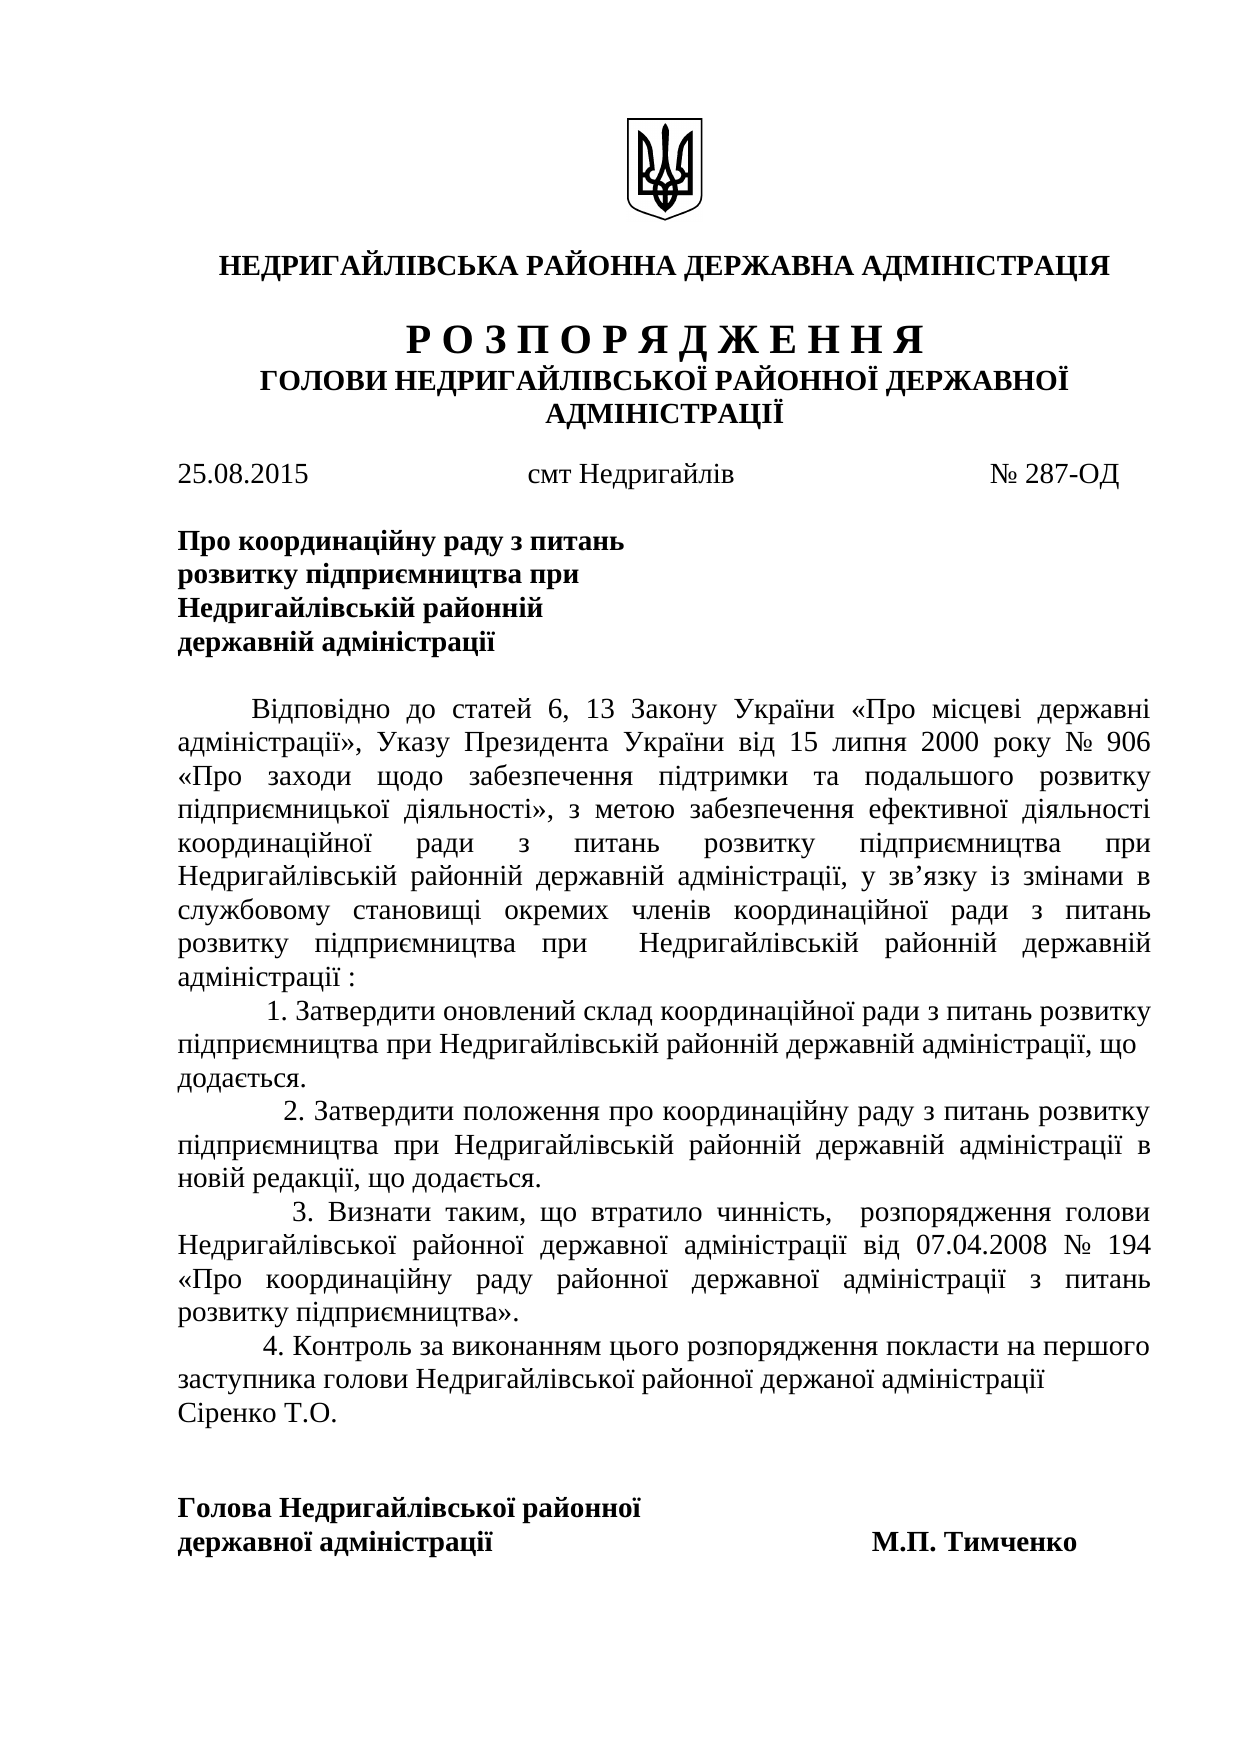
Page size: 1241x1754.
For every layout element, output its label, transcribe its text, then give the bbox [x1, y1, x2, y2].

picture [626, 118, 703, 222]
text Недригайлівській районній [177, 590, 1152, 624]
text державній адміністрації [177, 624, 1152, 657]
list 4. Контроль за виконанням цього розпорядження покласти на першого заступника голови Недригайлівської районної держаної адміністрації [177, 1328, 1152, 1395]
text додається. [177, 1060, 1152, 1093]
text державної адміністрації М.П. Тимченко [177, 1524, 1152, 1557]
text 2. Затвердити положення про координаційну раду з питань розвитку підприємництва при Недригайлівській районній державній адміністрації в новій редакції, що додається. [177, 1093, 1152, 1194]
text ГОЛОВИ НЕДРИГАЙЛІВСЬКОЇ РАЙОННОЇ ДЕРЖАВНОЇ АДМІНІСТРАЦІЇ [177, 363, 1152, 430]
text НЕДРИГАЙЛІВСЬКА РАЙОННА ДЕРЖАВНА АДМІНІСТРАЦІЯ [177, 248, 1152, 281]
text Відповідно до статей 6, 13 Закону України «Про місцеві державні адміністрації», Указу Президента України від 15 липня 2000 року № 906 «Про заходи щодо забезпечення підтримки та подальшого розвитку підприємницької діяльності», з метою забезпечення ефективної діяльності координаційної ради з питань розвитку підприємництва при Недригайлівській районній державній адміністрації, у зв’язку із змінами в службовому становищі окремих членів координаційної ради з питань розвитку підприємництва при Недригайлівській районній державній адміністрації : [177, 691, 1152, 993]
text 3. Визнати таким, що втратило чинність, розпорядження голови Недригайлівської районної державної адміністрації від 07.04.2008 № 194 «Про координаційну раду районної державної адміністрації з питань розвитку підприємництва». [177, 1194, 1152, 1328]
text Голова Недригайлівської районної [177, 1490, 1152, 1524]
text розвитку підприємництва при [177, 557, 1152, 590]
text Р О З П О Р Я Д Ж Е Н Н Я [177, 315, 1152, 363]
text Про координаційну раду з питань [177, 523, 1152, 557]
text 25.08.2015 смт Недригайлів № 287-ОД [177, 456, 1152, 489]
text 1. Затвердити оновлений склад координаційної ради з питань розвитку підприємництва при Недригайлівській районній державній адміністрації, що [177, 993, 1152, 1060]
list Сіренко Т.О. [177, 1395, 1152, 1429]
